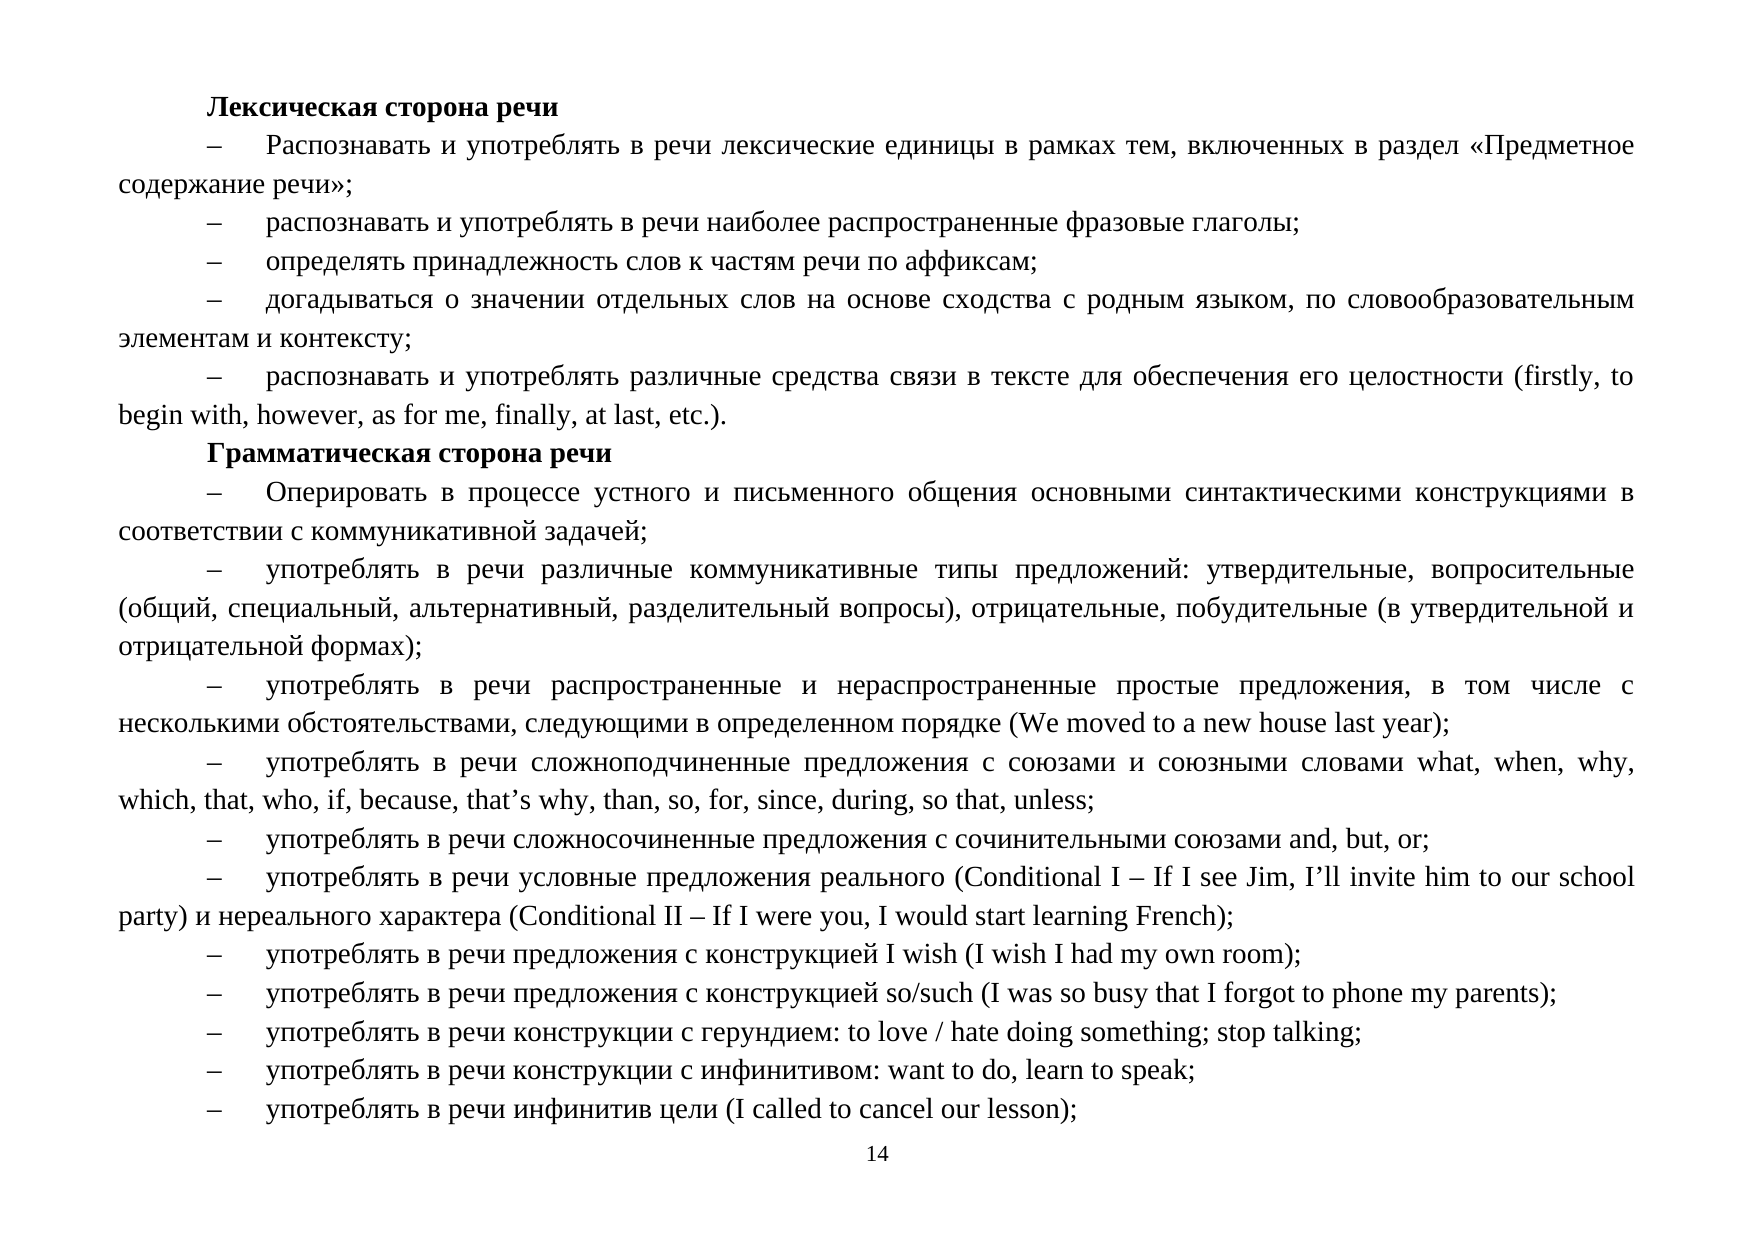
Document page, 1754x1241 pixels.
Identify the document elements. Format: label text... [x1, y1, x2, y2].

text употреблять в речи конструкции с инфинитивом: want to do, learn to speak; [118, 1052, 1636, 1086]
text Распознавать и употреблять в речи лексические единицы в рамках тем, включенных в раздел «Предметное содержание речи»; [118, 127, 1636, 199]
text употреблять в речи предложения с конструкцией so/such (I was so busy that I forgot to phone my parents); [118, 975, 1636, 1009]
text распознавать и употреблять в речи наиболее распространенные фразовые глаголы; [118, 204, 1636, 238]
text употреблять в речи сложноподчиненные предложения с союзами и союзными словами what, when, why, which, that, who, if, because, that’s why, than, so, for, since, during, so that, unless; [118, 744, 1636, 816]
text употреблять в речи сложносочиненные предложения с сочинительными союзами and, but, or; [118, 821, 1636, 854]
text Лексическая сторона речи [118, 89, 1636, 122]
text употреблять в речи предложения с конструкцией I wish (I wish I had my own room); [118, 937, 1636, 970]
text определять принадлежность слов к частям речи по аффиксам; [118, 243, 1636, 276]
text употреблять в речи различные коммуникативные типы предложений: утвердительные, вопросительные (общий, специальный, альтернативный, разделительный вопросы), отрицательные, побудительные (в утвердительной и отрицательной формах); [118, 551, 1636, 662]
text употреблять в речи инфинитив цели (I called to cancel our lesson); [118, 1091, 1636, 1124]
text Оперировать в процессе устного и письменного общения основными синтактическими конструкциями в соответствии с коммуникативной задачей; [118, 474, 1636, 546]
text догадываться о значении отдельных слов на основе сходства с родным языком, по словообразовательным элементам и контексту; [118, 281, 1636, 353]
text употреблять в речи распространенные и нераспространенные простые предложения, в том числе с несколькими обстоятельствами, следующими в определенном порядке (We moved to a new house last year); [118, 667, 1636, 739]
text употреблять в речи конструкции с герундием: to love / hate doing something; stop talking; [118, 1014, 1636, 1047]
text Грамматическая сторона речи [118, 436, 1636, 469]
text распознавать и употреблять различные средства связи в тексте для обеспечения его целостности (firstly, to begin with, however, as for me, finally, at last, etc.). [118, 358, 1636, 431]
text употреблять в речи условные предложения реального (Conditional I – If I see Jim, I’ll invite him to our school party) и нереального характера (Conditional II – If I were you, I would start learning French); [118, 859, 1636, 932]
